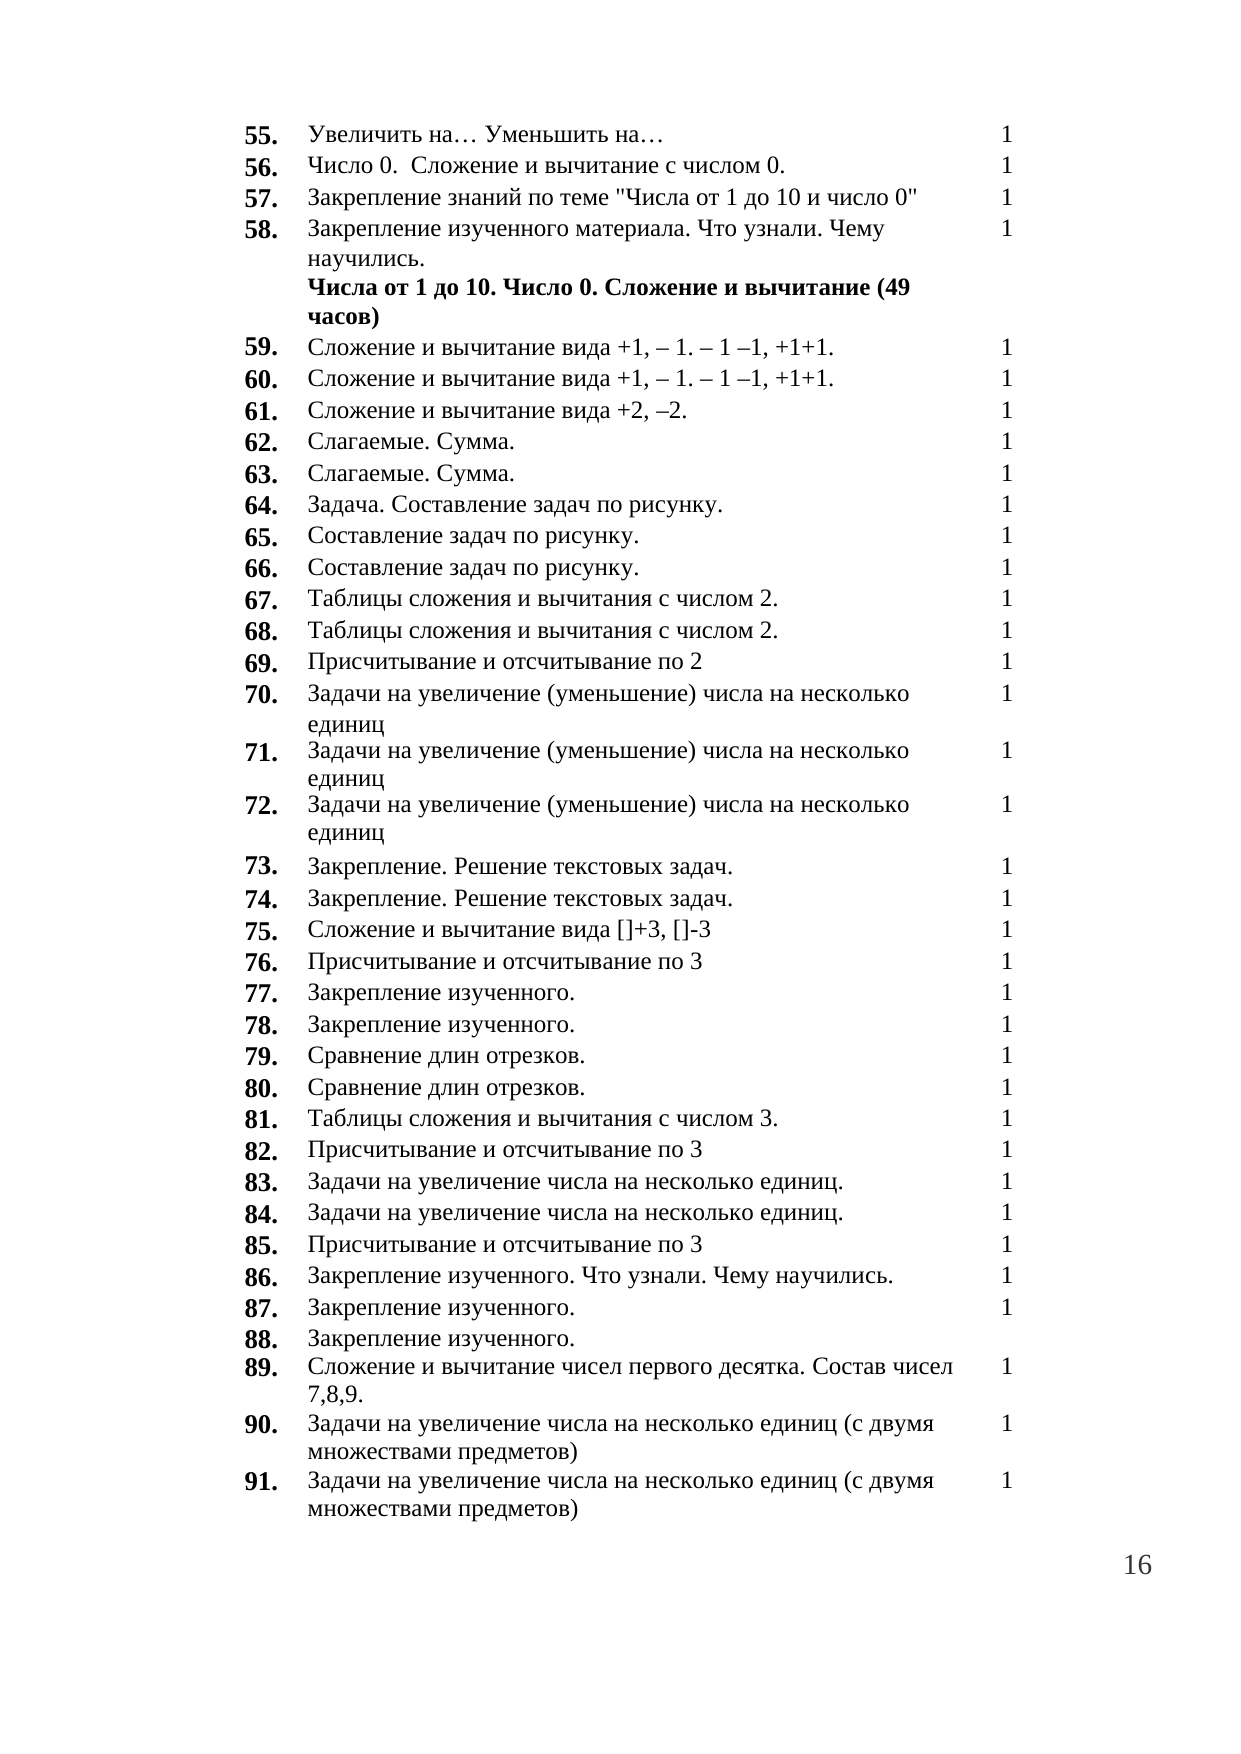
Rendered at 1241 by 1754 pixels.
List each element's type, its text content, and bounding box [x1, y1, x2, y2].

text научились. [307, 245, 1155, 272]
text 59. Сложение и вычитание вида +1, – 1. – 1 –1, +1+1. 1 60. Сложение и вычитание вида +1, – 1. – 1 –1, +1+1. 1 61. Сложение и вычитание вида +2, –2. 1 62. Слагаемые. Сумма. 1 63. Слагаемые. Сумма. 1 64. Задача. Составление задач по рисунку. 1 65. Составление задач по рисунку. 1 66. Составление задач по рисунку. 1 67. Таблицы сложения и вычитания с числом 2. 1 68. Таблицы сложения и вычитания с числом 2. 1 69. Присчитывание и отсчитывание по 2 1 70. Задачи на увеличение (уменьшение) числа на несколько 1 [244, 330, 1016, 709]
text 72. Задачи на увеличение (уменьшение) числа на несколько 1 единиц [244, 792, 1020, 845]
text 55. Увеличить на… Уменьшить на… 1 56. Число 0. Сложение и вычитание с числом 0. 1 57. Закрепление знаний по теме "Числа от 1 до 10 и число 0" 1 58. Закрепление изученного материала. Что узнали. Чему 1 [244, 119, 1016, 245]
text 90. Задачи на увеличение числа на несколько единиц (с двумя 1 множествами предметов) [244, 1412, 1020, 1464]
text 91. Задачи на увеличение числа на несколько единиц (с двумя 1 множествами предметов) [244, 1468, 1020, 1521]
text 73. Закрепление. Решение текстовых задач. 1 74. Закрепление. Решение текстовых задач. 1 75. Сложение и вычитание вида []+3, []-3 1 76. Присчитывание и отсчитывание по 3 1 77. Закрепление изученного. 1 78. Закрепление изученного. 1 79. Сравнение длин отрезков. 1 80. Сравнение длин отрезков. 1 81. Таблицы сложения и вычитания с числом 3. 1 82. Присчитывание и отсчитывание по 3 1 83. Задачи на увеличение числа на несколько единиц. 1 84. Задачи на увеличение числа на несколько единиц. 1 85. Присчитывание и отсчитывание по 3 1 86. Закрепление изученного. Что узнали. Чему научились. 1 87. Закрепление изученного. 1 88. Закрепление изученного. [244, 849, 1016, 1355]
text 89. Сложение и вычитание чисел первого десятка. Состав чисел 1 7,8,9. [244, 1355, 1020, 1408]
text 16 [1123, 1547, 1155, 1581]
text Числа от 1 до 10. Число 0. Сложение и вычитание (49 часов) [307, 272, 918, 329]
text 71. Задачи на увеличение (уменьшение) числа на несколько 1 единиц [244, 739, 1020, 792]
text единиц [307, 709, 1155, 738]
